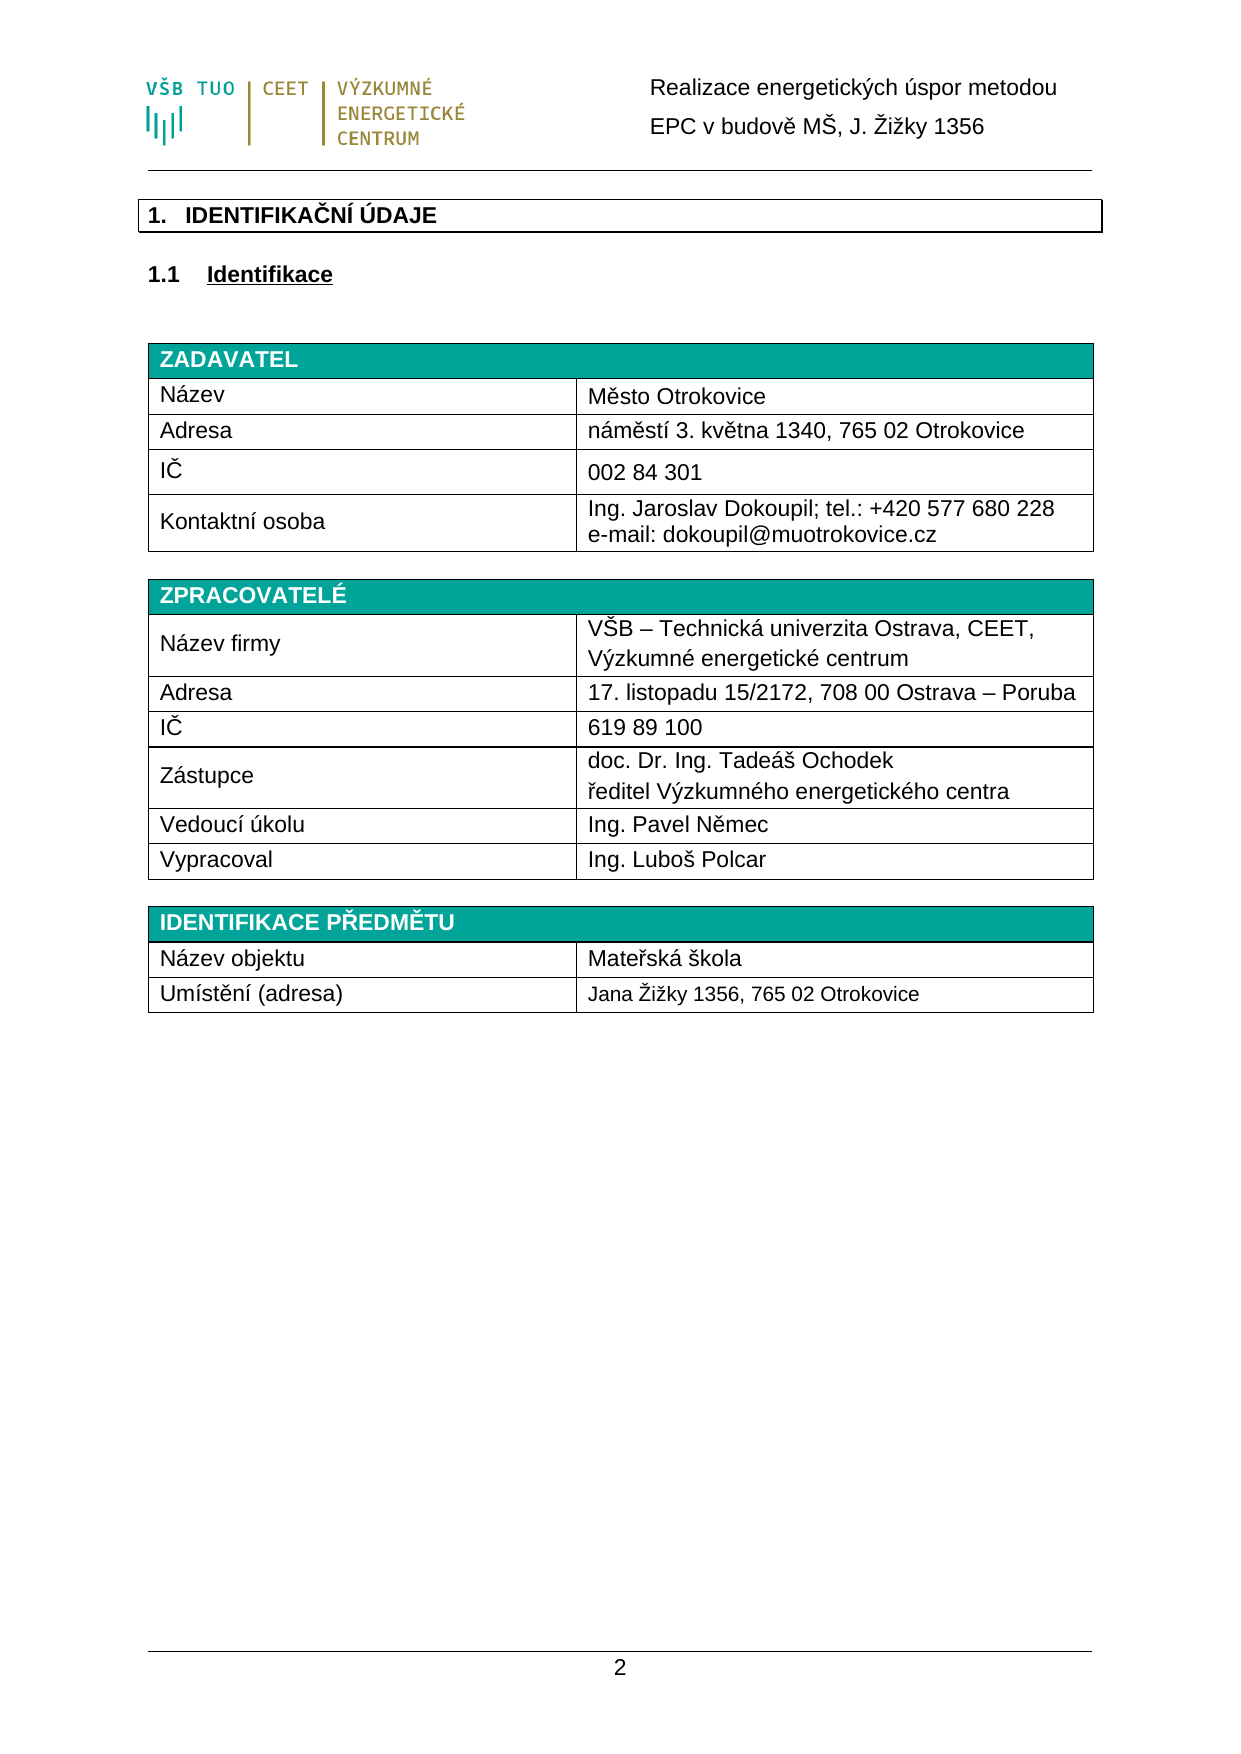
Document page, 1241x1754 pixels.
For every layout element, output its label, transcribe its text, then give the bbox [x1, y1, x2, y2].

table_cell 619 89 100 [577, 712, 1093, 746]
table_cell Umístění (adresa) [149, 978, 576, 1012]
table_cell Zástupce [149, 748, 576, 808]
table_header IDENTIFIKACE PŘEDMĚTU [149, 907, 1093, 941]
table_cell Ing. Pavel Němec [577, 809, 1093, 843]
table_cell Vedoucí úkolu [149, 809, 576, 843]
table_header ZADAVATEL [149, 344, 1093, 378]
table_cell IČ [149, 450, 576, 494]
table_cell Adresa [149, 415, 576, 449]
text Identifikace [148, 261, 1092, 288]
table_cell VŠB – Technická univerzita Ostrava, CEET, Výzkumné energetické centrum [577, 615, 1093, 676]
table_cell Kontaktní osoba [149, 495, 576, 551]
table_cell Adresa [149, 677, 576, 711]
table_cell Město Otrokovice [577, 379, 1093, 413]
table_cell Ing. Jaroslav Dokoupil; tel.: +420 577 680 228 e-mail: dokoupil@muotrokovice.cz [577, 495, 1093, 551]
table_cell Název objektu [149, 943, 576, 977]
table_cell Jana Žižky 1356, 765 02 Otrokovice [577, 978, 1093, 1012]
table_cell Název [149, 379, 576, 413]
table_cell Ing. Luboš Polcar [577, 844, 1093, 879]
table_cell Název firmy [149, 615, 576, 676]
table_cell náměstí 3. května 1340, 765 02 Otrokovice [577, 415, 1093, 449]
table_cell IČ [149, 712, 576, 746]
picture [128, 73, 489, 163]
table_cell Vypracoval [149, 844, 576, 879]
text Identifikační údaje [139, 200, 1101, 231]
table_header ZPRACOVATELÉ [149, 580, 1093, 614]
table_cell 17. listopadu 15/2172, 708 00 Ostrava – Poruba [577, 677, 1093, 711]
table_cell doc. Dr. Ing. Tadeáš Ochodek ředitel Výzkumného energetického centra [577, 748, 1093, 808]
table_cell 002 84 301 [577, 450, 1093, 494]
table_cell Mateřská škola [577, 943, 1093, 977]
